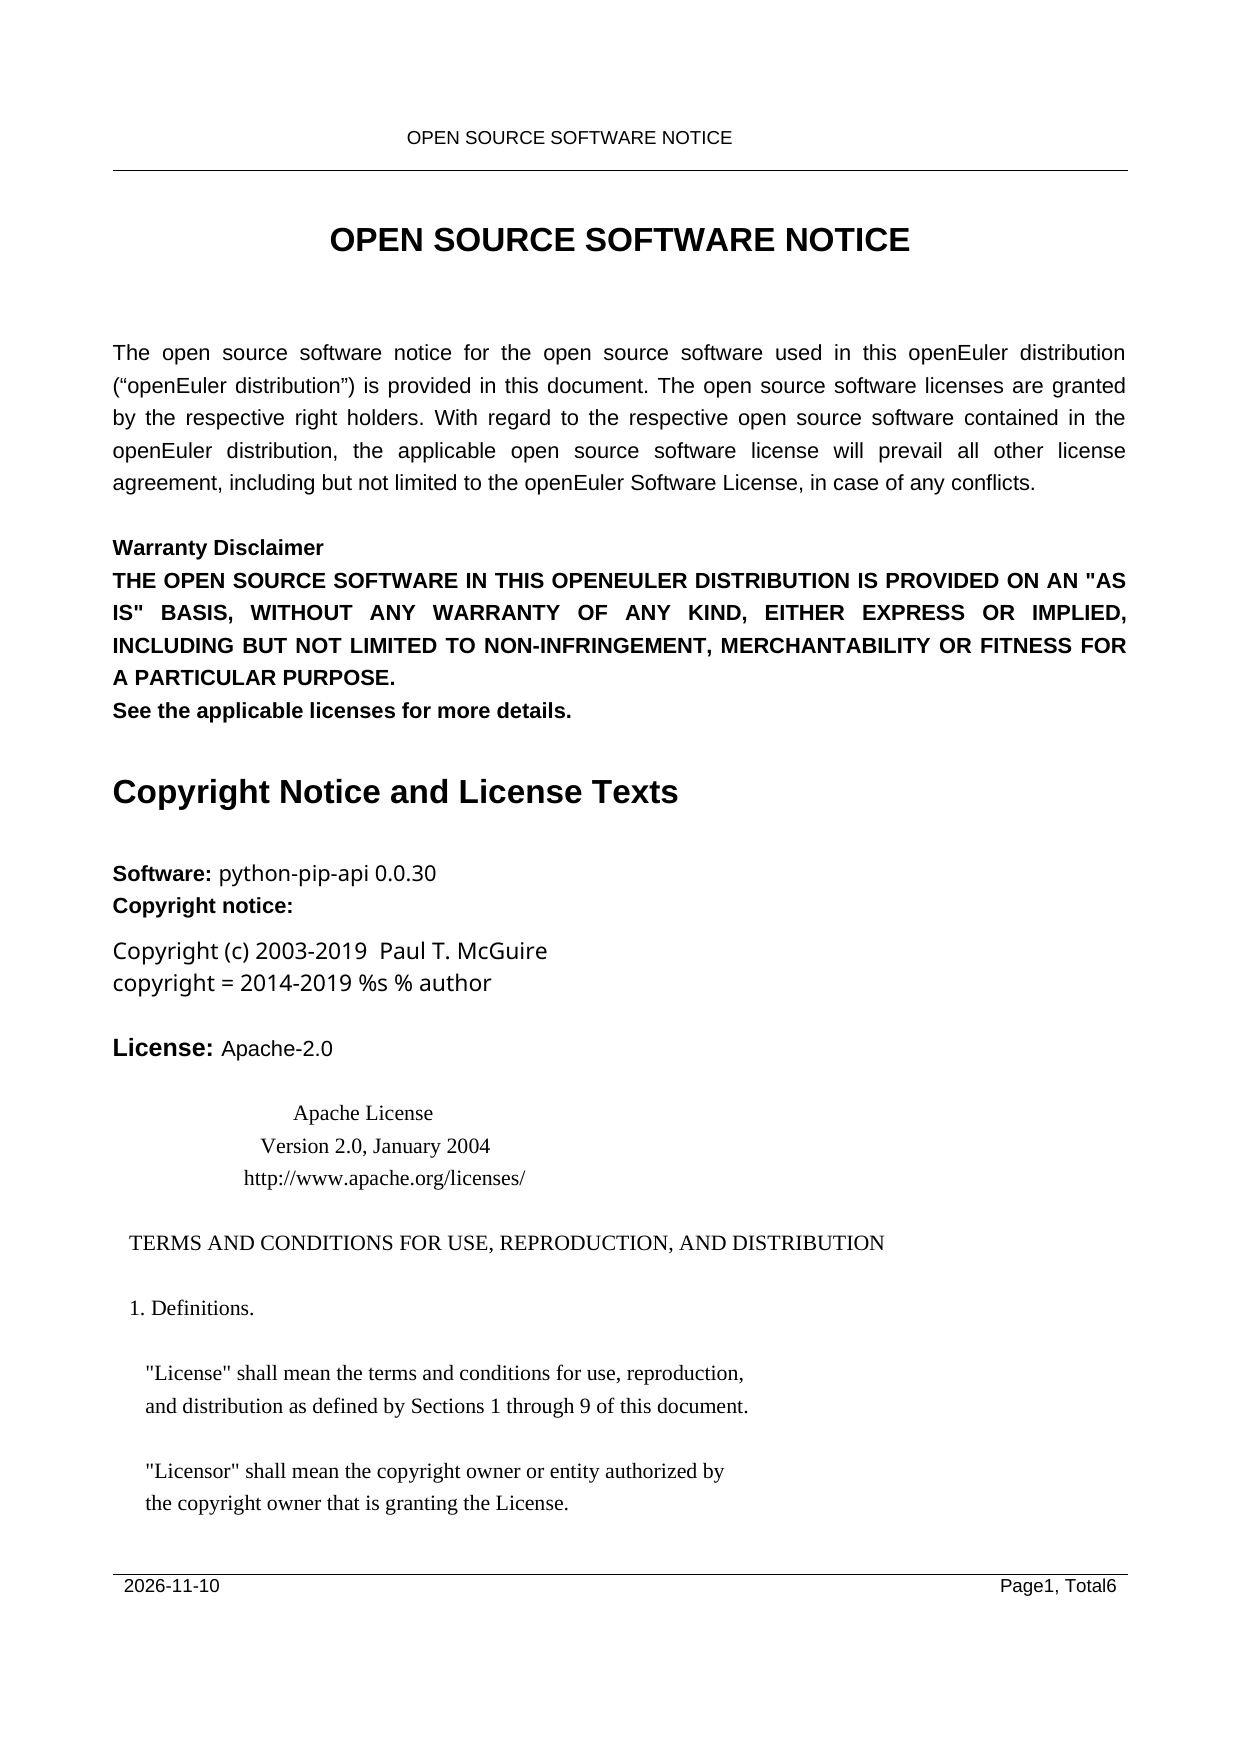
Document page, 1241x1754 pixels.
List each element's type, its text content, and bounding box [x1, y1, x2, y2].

text THE OPEN SOURCE SOFTWARE IN THIS OPENEULER DISTRIBUTION IS PROVIDED ON AN "AS IS" BASIS, WITHOUT ANY WARRANTY OF ANY KIND, EITHER EXPRESS OR IMPLIED, INCLUDING BUT NOT LIMITED TO NON-INFRINGEMENT, MERCHANTABILITY OR FITNESS FOR A PARTICULAR PURPOSE. See the applicable licenses for more details. [112, 564, 1128, 726]
text Copyright notice: [112, 889, 1128, 921]
text License: Apache-2.0 [112, 1031, 1128, 1064]
title Software: python-pip-api 0.0.30 [112, 856, 1128, 889]
text Copyright Notice and License Texts [112, 759, 1128, 824]
text The open source software notice for the open source software used in this openEuler distribution (“openEuler distribution”) is provided in this document. The open source software licenses are granted by the respective right holders. With regard to the respective open source software contained in the openEuler distribution, the applicable open source software license will prevail all other license agreement, including but not limited to the openEuler Software License, in case of any conflicts. [112, 336, 1128, 499]
text OPEN SOURCE SOFTWARE NOTICE [112, 206, 1128, 271]
text Copyright (c) 2003-2019 Paul T. McGuire copyright = 2014-2019 %s % author [112, 934, 1128, 1031]
text Warranty Disclaimer [112, 531, 1128, 564]
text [112, 1064, 1128, 1519]
